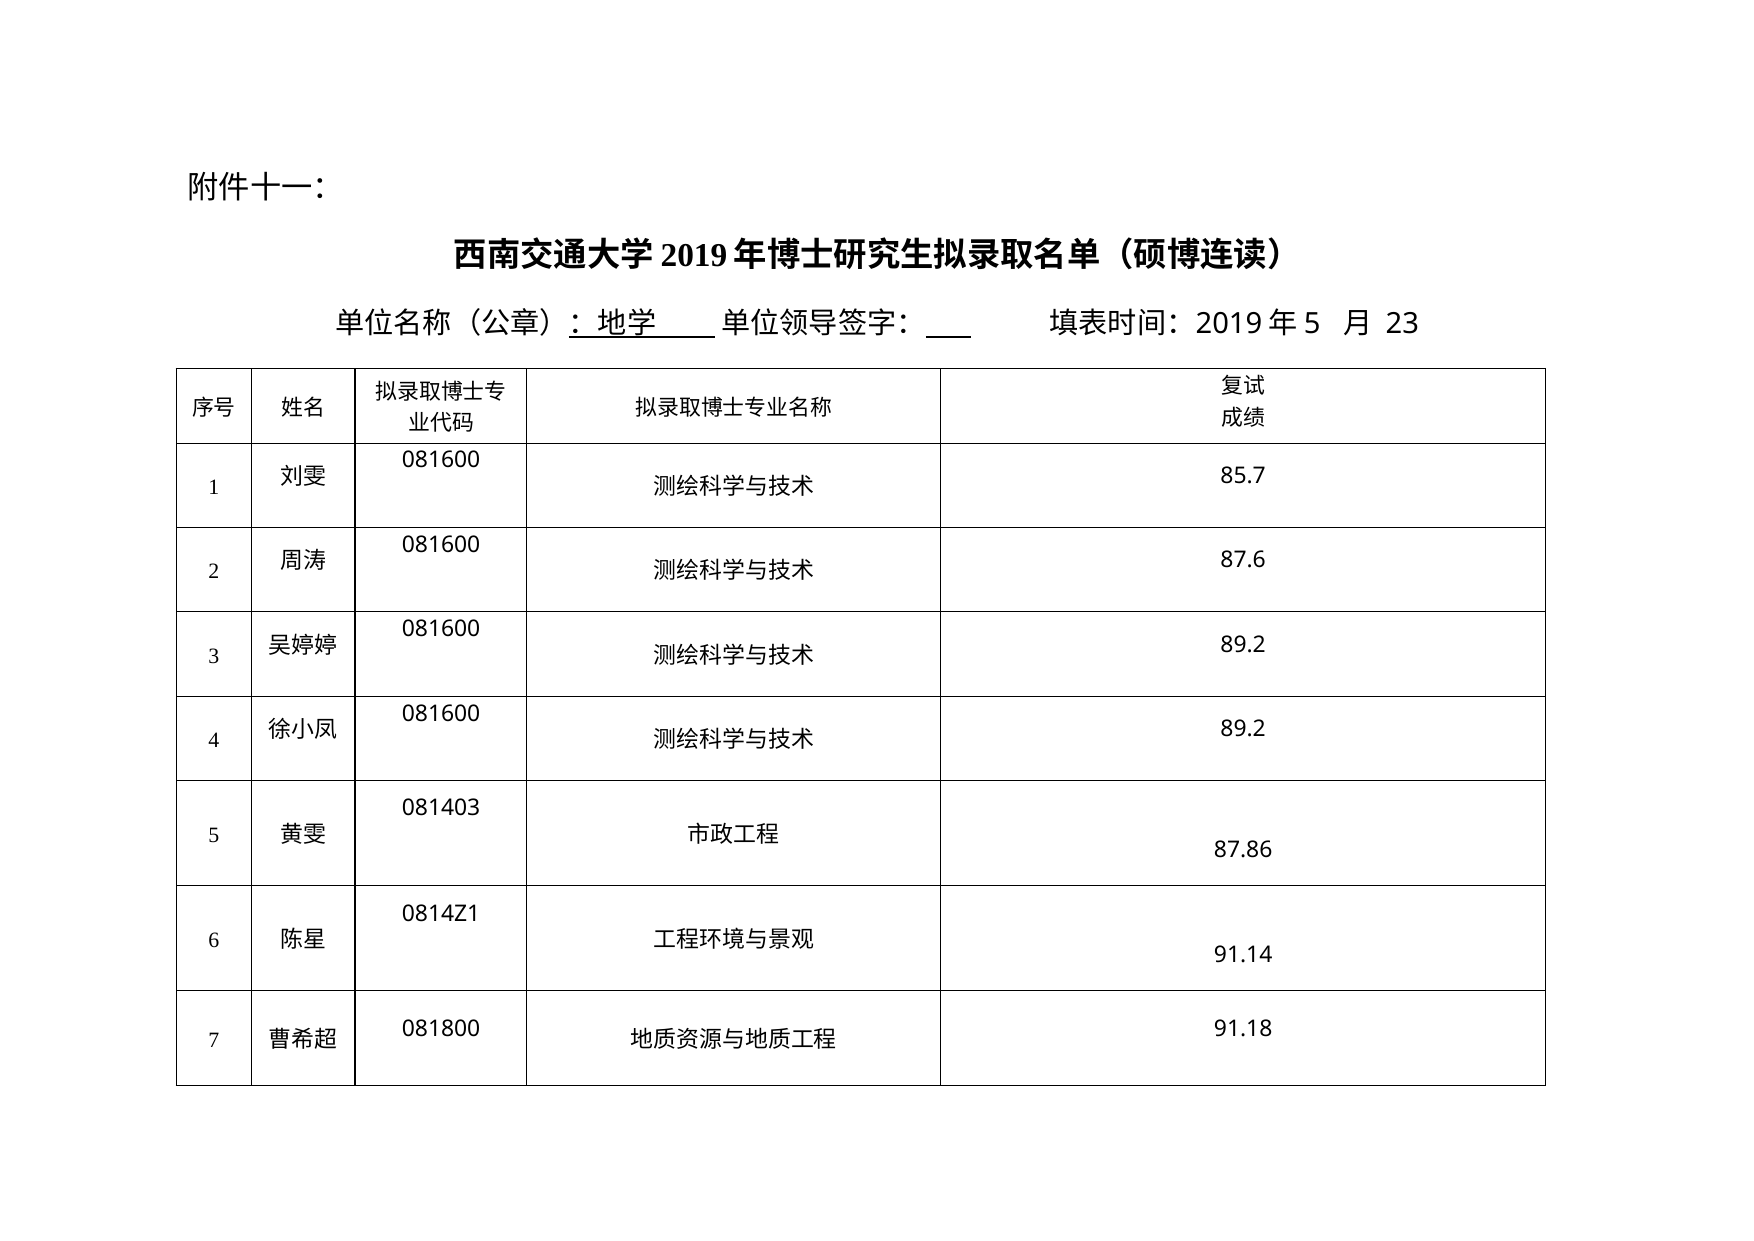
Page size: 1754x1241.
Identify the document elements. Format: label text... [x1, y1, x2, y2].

table_cell 地质资源与地质工程 [527, 991, 940, 1085]
table_cell 2 [177, 528, 251, 611]
table_cell 5 [177, 781, 251, 885]
table_header 拟录取博士专业代码 [356, 369, 526, 442]
table_cell 4 [177, 697, 251, 780]
table_cell 7 [177, 991, 251, 1085]
table_cell 87.6 [941, 528, 1545, 611]
text 西南交通大学2019年博士研究生拟录取名单（硕博连读） [187, 233, 1567, 274]
table_cell 徐小凤 [252, 697, 354, 780]
table_cell 1 [177, 444, 251, 527]
table_cell 081800 [356, 991, 526, 1085]
table_cell 陈星 [252, 886, 354, 990]
text 单位名称（公章）：地学 单位领导签字： 填表时间：2019年 5 月 23 [187, 300, 1567, 342]
table_header 拟录取博士专业名称 [527, 369, 940, 442]
table_header 姓名 [252, 369, 354, 442]
table_cell 测绘科学与技术 [527, 612, 940, 696]
table_cell 市政工程 [527, 781, 940, 885]
table_cell 89.2 [941, 612, 1545, 696]
table_cell 081600 [356, 444, 526, 527]
table_cell 刘雯 [252, 444, 354, 527]
table_cell 0814Z1 [356, 886, 526, 990]
table_cell 吴婷婷 [252, 612, 354, 696]
table_cell 黄雯 [252, 781, 354, 885]
table_cell 85.7 [941, 444, 1545, 527]
table_cell 081600 [356, 528, 526, 611]
table_cell 测绘科学与技术 [527, 444, 940, 527]
table_cell 周涛 [252, 528, 354, 611]
table_cell 87.86 [941, 781, 1545, 885]
table_cell 91.14 [941, 886, 1545, 990]
table_cell 081600 [356, 612, 526, 696]
table_cell 3 [177, 612, 251, 696]
table_cell 工程环境与景观 [527, 886, 940, 990]
table_cell 081403 [356, 781, 526, 885]
table_cell 89.2 [941, 697, 1545, 780]
table_header 复试 成绩 [941, 369, 1545, 442]
table_cell 测绘科学与技术 [527, 528, 940, 611]
table_cell 曹希超 [252, 991, 354, 1085]
table_header 序号 [177, 369, 251, 442]
table_cell 91.18 [941, 991, 1545, 1085]
table_cell 6 [177, 886, 251, 990]
table_cell 测绘科学与技术 [527, 697, 940, 780]
text 附件十一： [187, 165, 1567, 207]
table_cell 081600 [356, 697, 526, 780]
